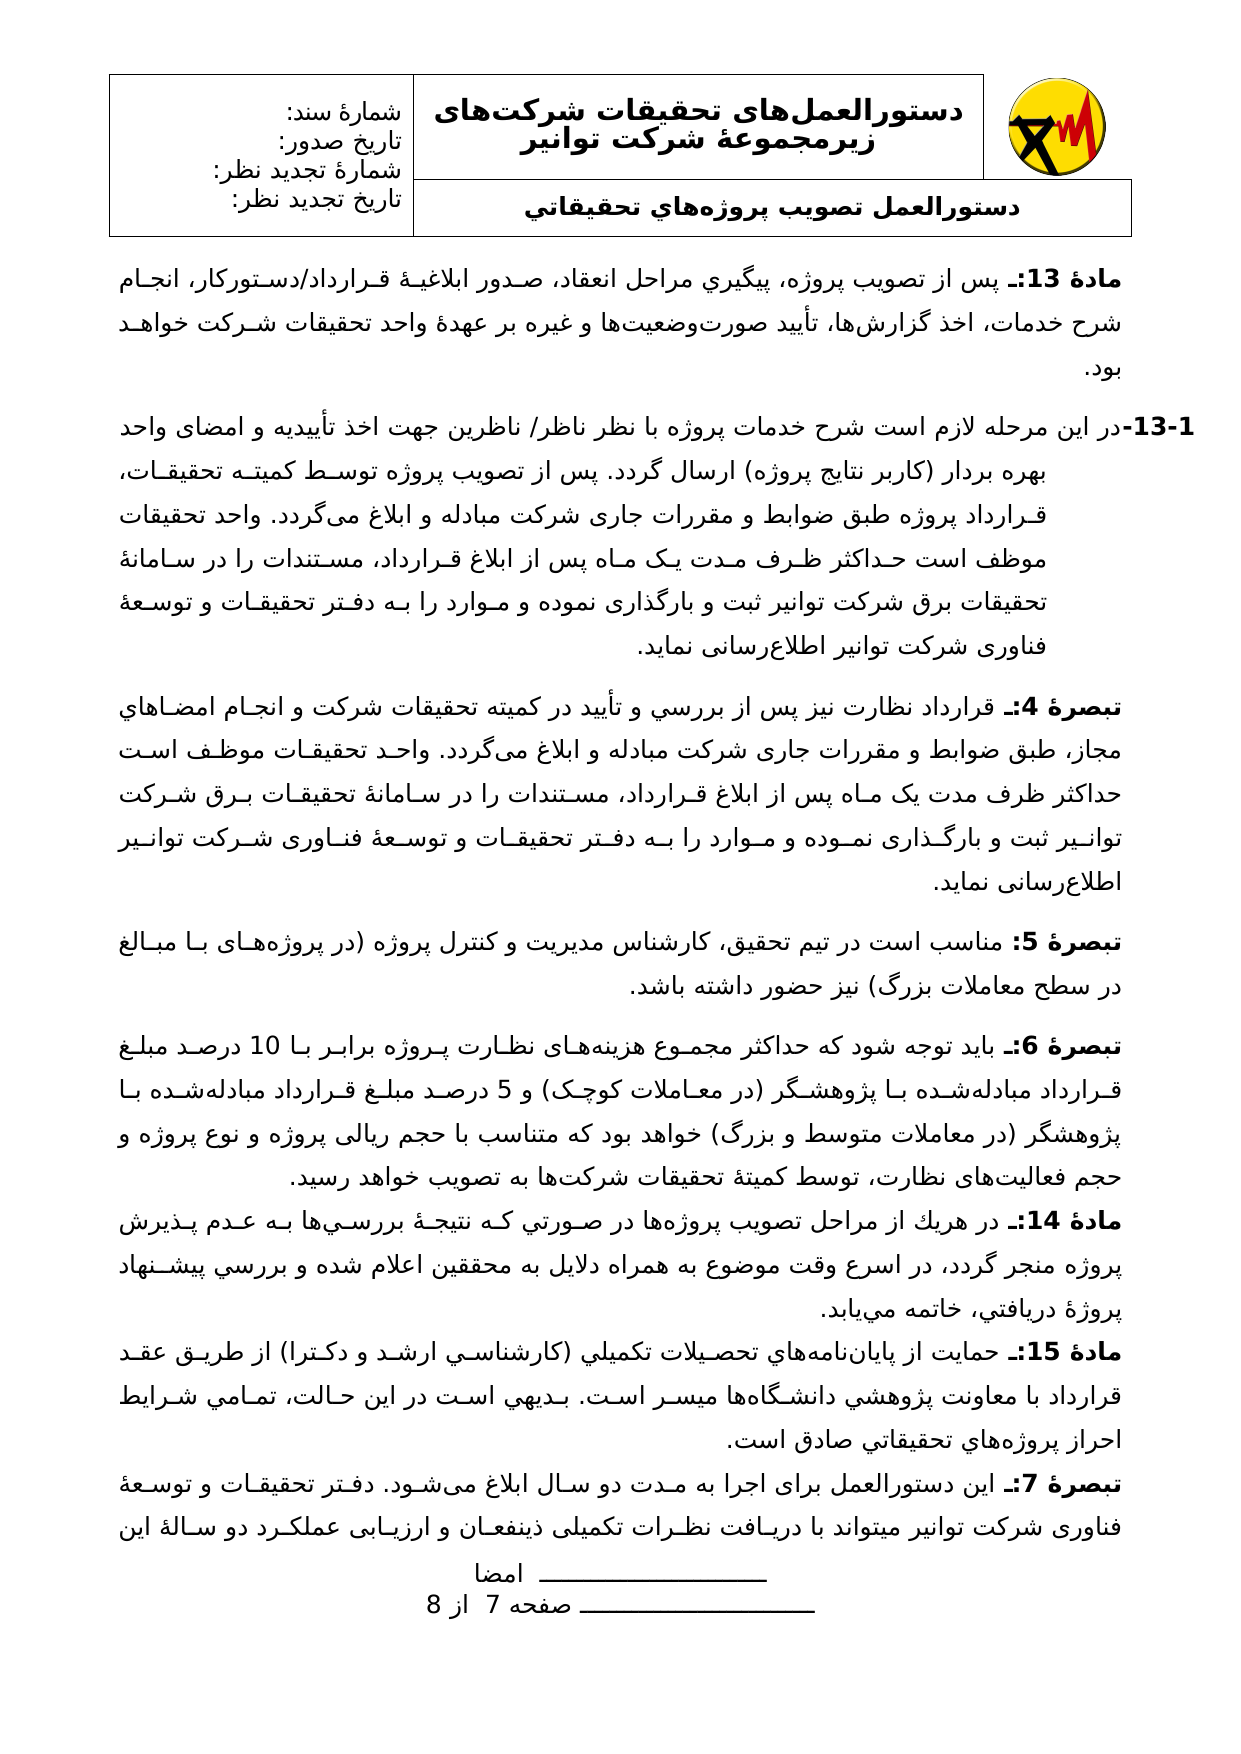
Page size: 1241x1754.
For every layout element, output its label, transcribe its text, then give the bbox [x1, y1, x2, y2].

text مادۀ 13: پس از تصويب پروژه، پيگيري مراحل انعقاد، صدور ابلاغيۀ قرارداد/دستورکار، انجام شرح خدمات، اخذ گزارش‌ها، تأييد صورت‌وضعيت‌ها و غيره بر عهدۀ واحد تحقيقات شرکت خواهد بود. [118, 264, 1122, 381]
picture [1008, 78, 1106, 176]
text تبصرۀ 6: باید توجه شود که حداکثر مجموع هزينه‌های نظارت پروژه برابر با 10 درصد مبلغ قرارداد مبادله‌شده با پژوهشگر (در معاملات کوچک) و 5 درصد مبلغ قرارداد مبادله‌شده با پژوهشگر (در معاملات متوسط و بزرگ) خواهد بود که متناسب با حجم ریالی پروژه و نوع پروژه و حجم فعالیت‌های نظارت، توسط کمیتۀ تحقیقات شرکت‌ها به تصویب خواهد رسید. [118, 1031, 1122, 1192]
text مادۀ 14: در هريك از مراحل تصويب پروژه‌ها در صورتي كه نتيجۀ بررسي‌ها به عدم پذيرش پروژه‌ منجر گردد، در اسرع وقت موضوع به همراه دلايل به محققين اعلام شده و بررسي پيشنهاد پروژۀ دريافتي، خاتمه مي‌يابد. [118, 1206, 1122, 1323]
text مادۀ 15: حمايت از پايان‌نامه‌هاي تحصيلات تکميلي (کارشناسي ارشد و دکترا) از طريق عقد قرارداد با معاونت پژوهشي دانشگاه‌ها ميسر است. بديهي است در اين حالت، تمامي شرايط احراز پروژه‌هاي تحقيقاتي صادق است. [118, 1337, 1122, 1454]
text تبصرۀ 5: مناسب است در تیم تحقیق، کارشناس مدیریت و کنترل پروژه (در پروژه‌های با مبالغ در سطح معاملات بزرگ) نیز حضور داشته باشد. [118, 927, 1122, 1000]
list در اين مرحله لازم است شرح خدمات پروژه با نظر ناظر/ ناظرين جهت اخذ تأييدیه و امضای واحد بهره بردار (کاربر نتايج پروژه) ارسال گردد. پس از تصويب پروژه توسط کميته تحقيقات، قـرارداد پروژه طبق ضوابط و مقررات جاری شرکت مبادله و ابلاغ می‌گردد. واحد تحقیقات موظف است حداکثر ظرف مدت یک ماه پس از ابلاغ قرارداد، مستندات را در سامانۀ تحقیقات برق شرکت‌ توانیر ثبت و بارگذاری نموده و موارد را به دفتر تحقیقات و توسعۀ فناوری شرکت‌ توانیر اطلاع‌رسانی نماید. [118, 412, 1122, 660]
text تبصرۀ 4: قرارداد نظارت نيز پس از بررسي و تأييد در کميته تحقيقات شرکت و انجام امضاهاي مجاز، طبق ضوابط و مقررات جاری شرکت مبادله و ابلاغ می‌گردد. واحد تحقیقات موظف است حداکثر ظرف مدت یک ماه پس از ابلاغ قرارداد، مستندات را در سامانۀ تحقیقات برق شرکت ‌توانیر ثبت و بارگذاری نموده و موارد را به دفتر تحقیقات و توسعۀ فناوری شرکت‌ توانیر اطلاع‌رسانی نماید. [118, 692, 1122, 896]
